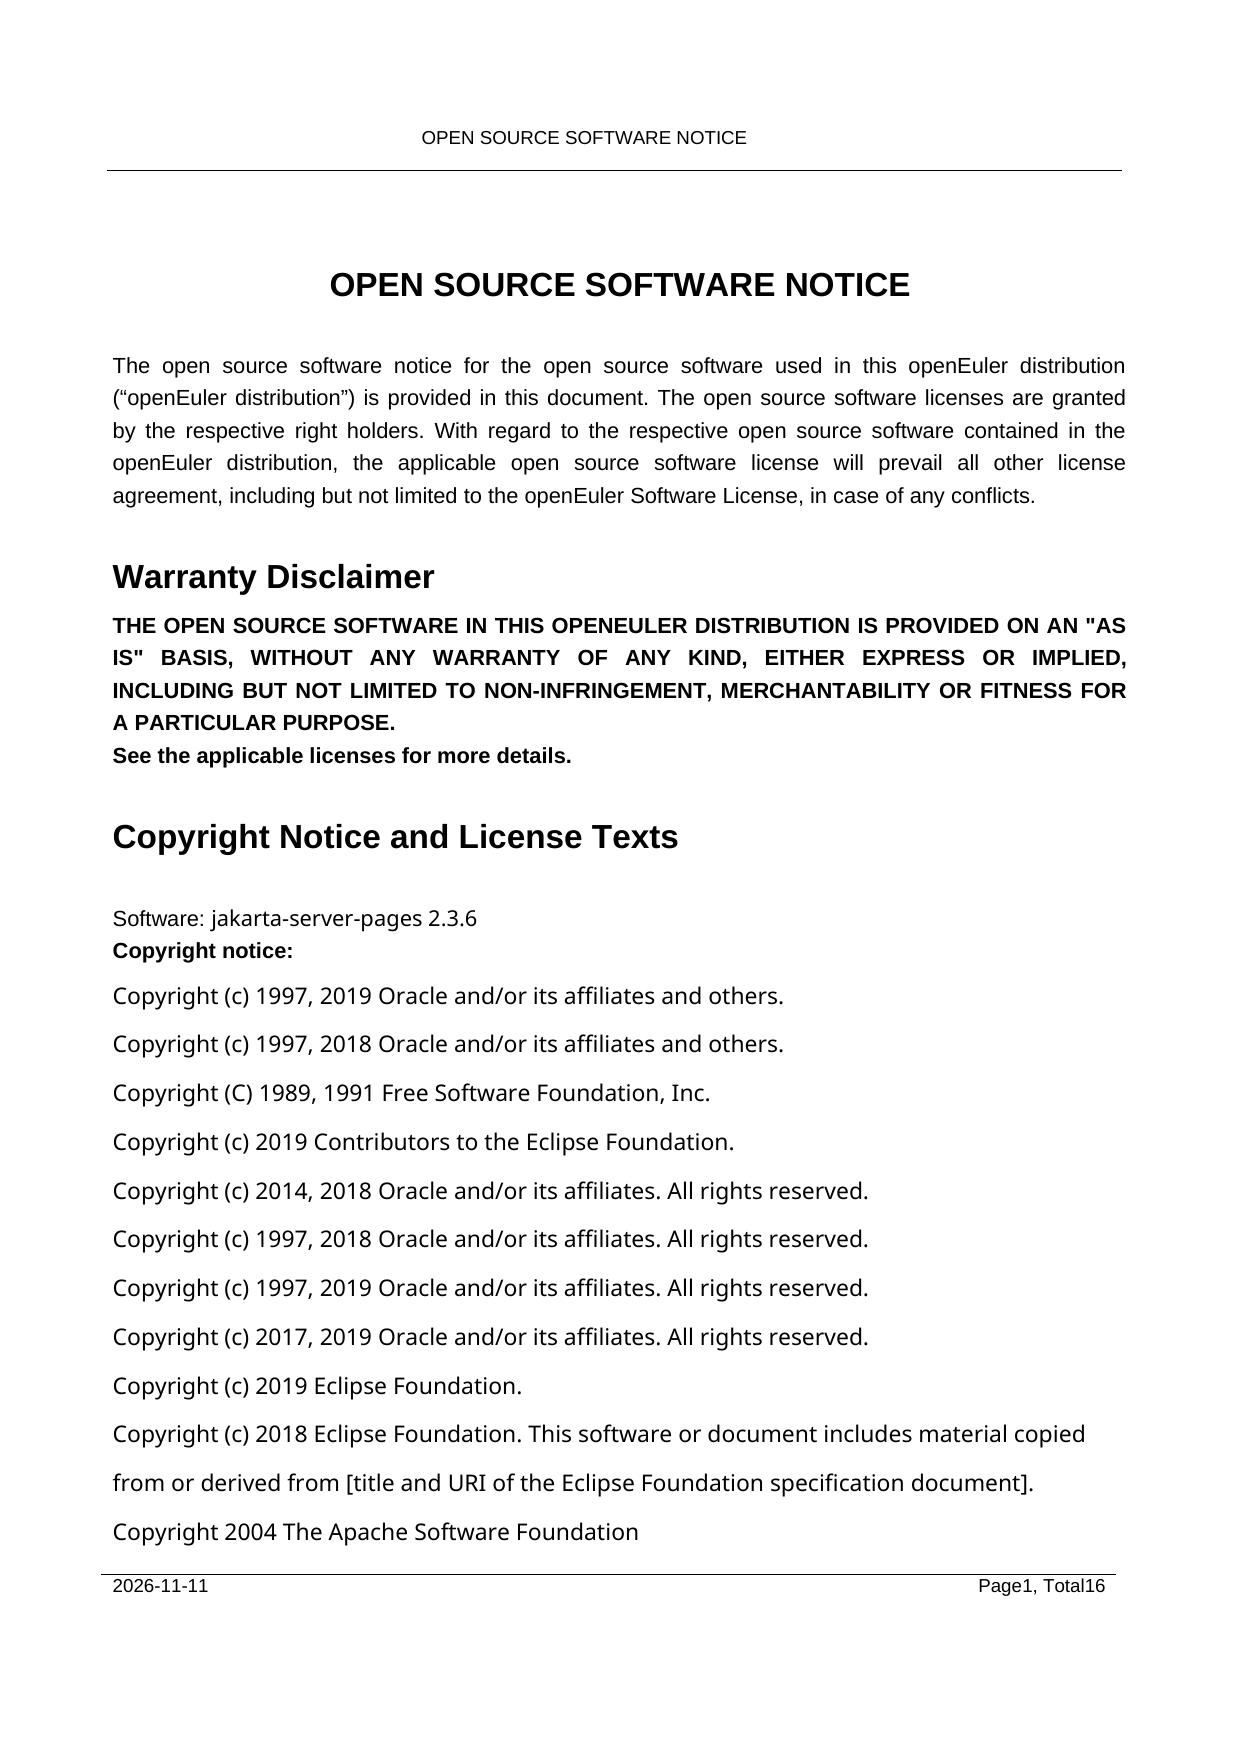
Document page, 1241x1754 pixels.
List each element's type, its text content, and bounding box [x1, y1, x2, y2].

text OPEN SOURCE SOFTWARE NOTICE [112, 251, 1128, 316]
text Copyright Notice and License Texts [112, 804, 1128, 869]
text Warranty Disclaimer [112, 544, 1128, 609]
text The open source software notice for the open source software used in this openEuler distribution (“openEuler distribution”) is provided in this document. The open source software licenses are granted by the respective right holders. With regard to the respective open source software contained in the openEuler distribution, the applicable open source software license will prevail all other license agreement, including but not limited to the openEuler Software License, in case of any conflicts. [112, 349, 1128, 511]
text Copyright notice: [112, 934, 1128, 966]
text Software: jakarta-server-pages 2.3.6 [112, 901, 1128, 934]
text THE OPEN SOURCE SOFTWARE IN THIS OPENEULER DISTRIBUTION IS PROVIDED ON AN "AS IS" BASIS, WITHOUT ANY WARRANTY OF ANY KIND, EITHER EXPRESS OR IMPLIED, INCLUDING BUT NOT LIMITED TO NON-INFRINGEMENT, MERCHANTABILITY OR FITNESS FOR A PARTICULAR PURPOSE. See the applicable licenses for more details. [112, 609, 1128, 771]
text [112, 979, 1128, 1548]
